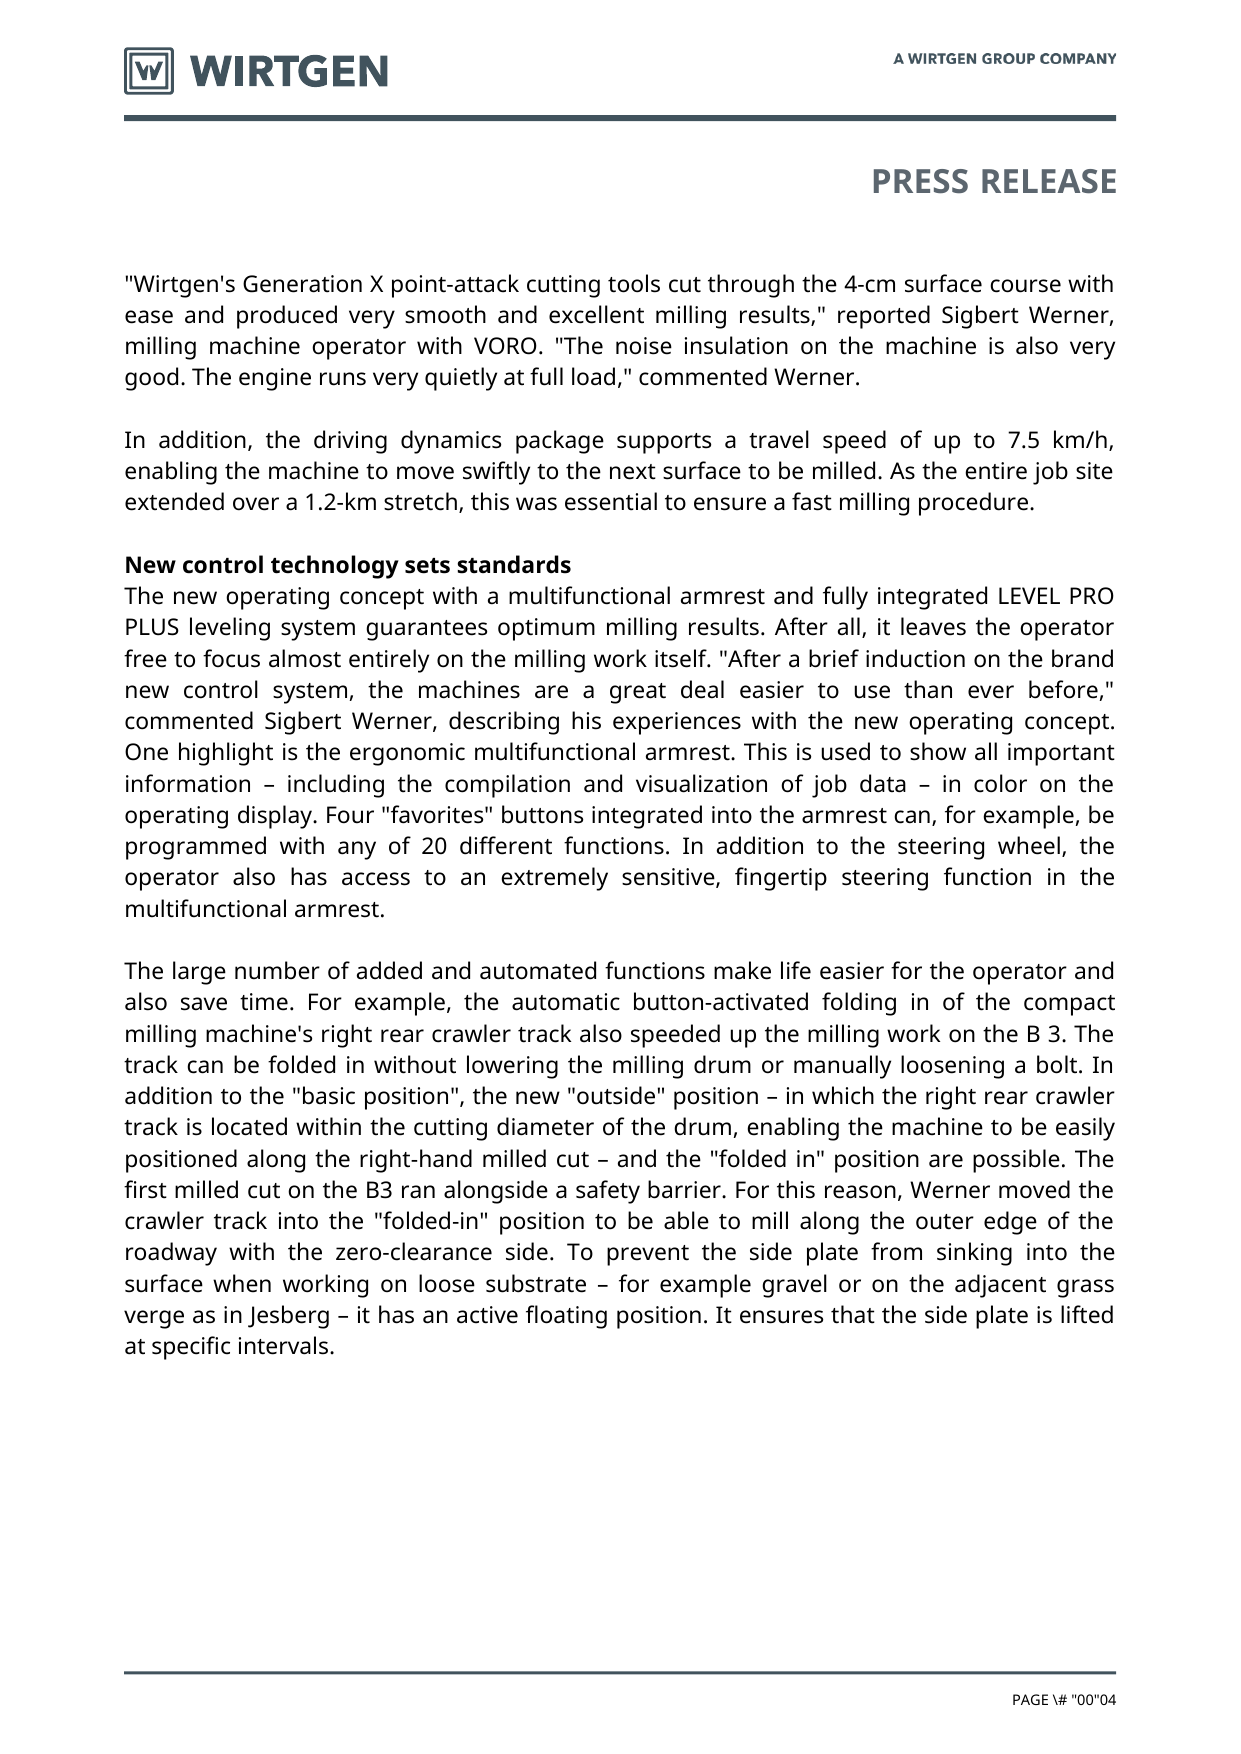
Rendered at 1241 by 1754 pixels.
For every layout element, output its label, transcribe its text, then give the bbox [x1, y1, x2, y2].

text In addition, the driving dynamics package supports a travel speed of up to 7.5 km/h, enabling the machine to move swiftly to the next surface to be milled. As the entire job site extended over a 1.2-km stretch, this was essential to ensure a fast milling procedure. [124, 424, 1116, 517]
picture [893, 53, 1117, 64]
text The new operating concept with a multifunctional armrest and fully integrated LEVEL PRO PLUS leveling system guarantees optimum milling results. After all, it leaves the operator free to focus almost entirely on the milling work itself. "After a brief induction on the brand new control system, the machines are a great deal easier to use than ever before," commented Sigbert Werner, describing his experiences with the new operating concept. One highlight is the ergonomic multifunctional armrest. This is used to show all important information – including the compilation and visualization of job data – in color on the operating display. Four "favorites" buttons integrated into the armrest can, for example, be programmed with any of 20 different functions. In addition to the steering wheel, the operator also has access to an extremely sensitive, fingertip steering function in the multifunctional armrest. [124, 580, 1116, 924]
text New control technology sets standards [124, 549, 1116, 580]
text The large number of added and automated functions make life easier for the operator and also save time. For example, the automatic button-activated folding in of the compact milling machine's right rear crawler track also speeded up the milling work on the B 3. The track can be folded in without lowering the milling drum or manually loosening a bolt. In addition to the "basic position", the new "outside" position – in which the right rear crawler track is located within the cutting diameter of the drum, enabling the machine to be easily positioned along the right-hand milled cut – and the "folded in" position are possible. The first milled cut on the B3 ran alongside a safety barrier. For this reason, Werner moved the crawler track into the "folded-in" position to be able to mill along the outer edge of the roadway with the zero-clearance side. To prevent the side plate from sinking into the surface when working on loose substrate – for example gravel or on the adjacent grass verge as in Jesberg – it has an active floating position. It ensures that the side plate is lifted at specific intervals. [124, 955, 1116, 1361]
text "Wirtgen's Generation X point-attack cutting tools cut through the 4-cm surface course with ease and produced very smooth and excellent milling results," reported Sigbert Werner, milling machine operator with VORO. "The noise insulation on the machine is also very good. The engine runs very quietly at full load," commented Werner. [124, 267, 1116, 392]
